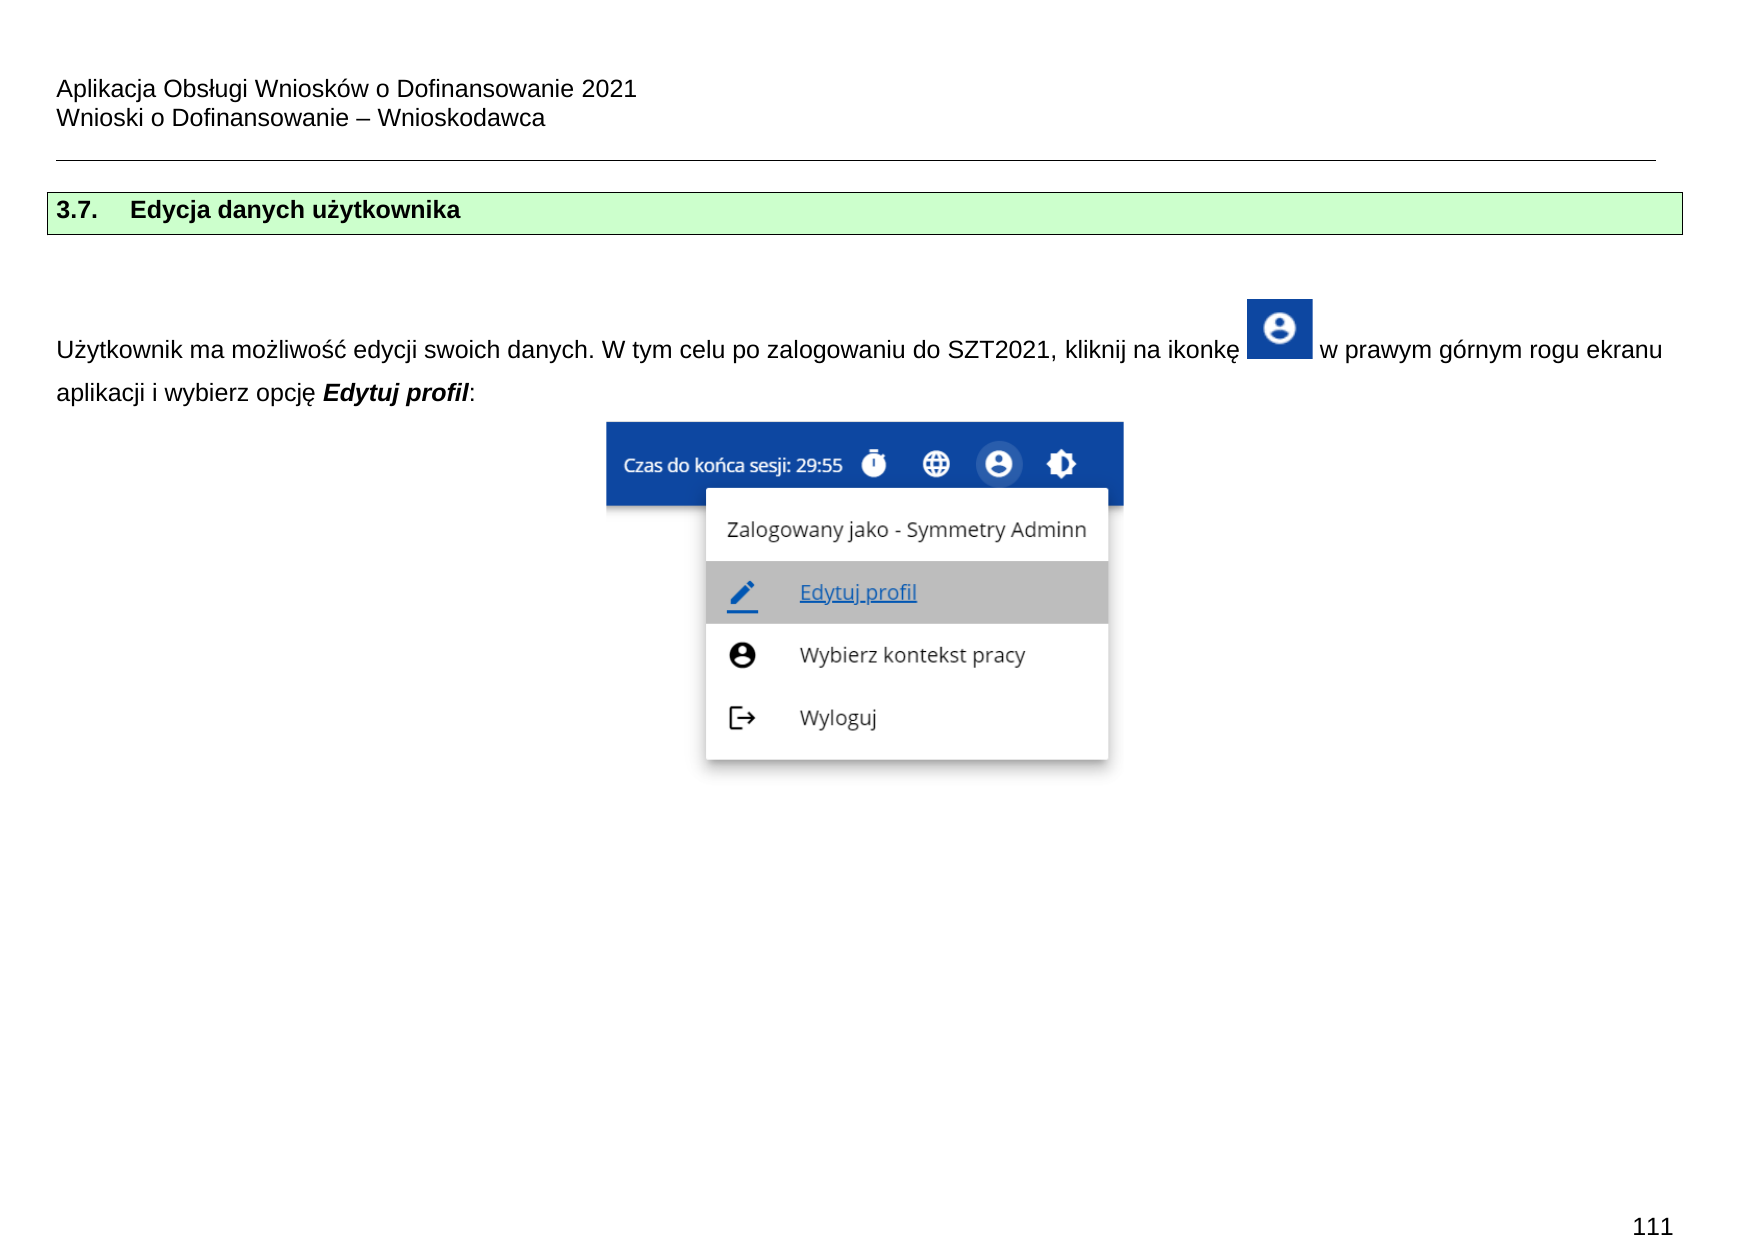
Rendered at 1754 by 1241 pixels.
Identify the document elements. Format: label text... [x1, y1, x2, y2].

subtitle Edycja danych użytkownika [48, 193, 1682, 234]
text Użytkownik ma możliwość edycji swoich danych. W tym celu po zalogowaniu do SZT2021, kliknij na ikonkę w prawym górnym rogu ekranu aplikacji i wybierz opcję Edytuj profil: [56, 299, 1674, 407]
picture [1247, 299, 1313, 359]
picture [606, 421, 1124, 789]
